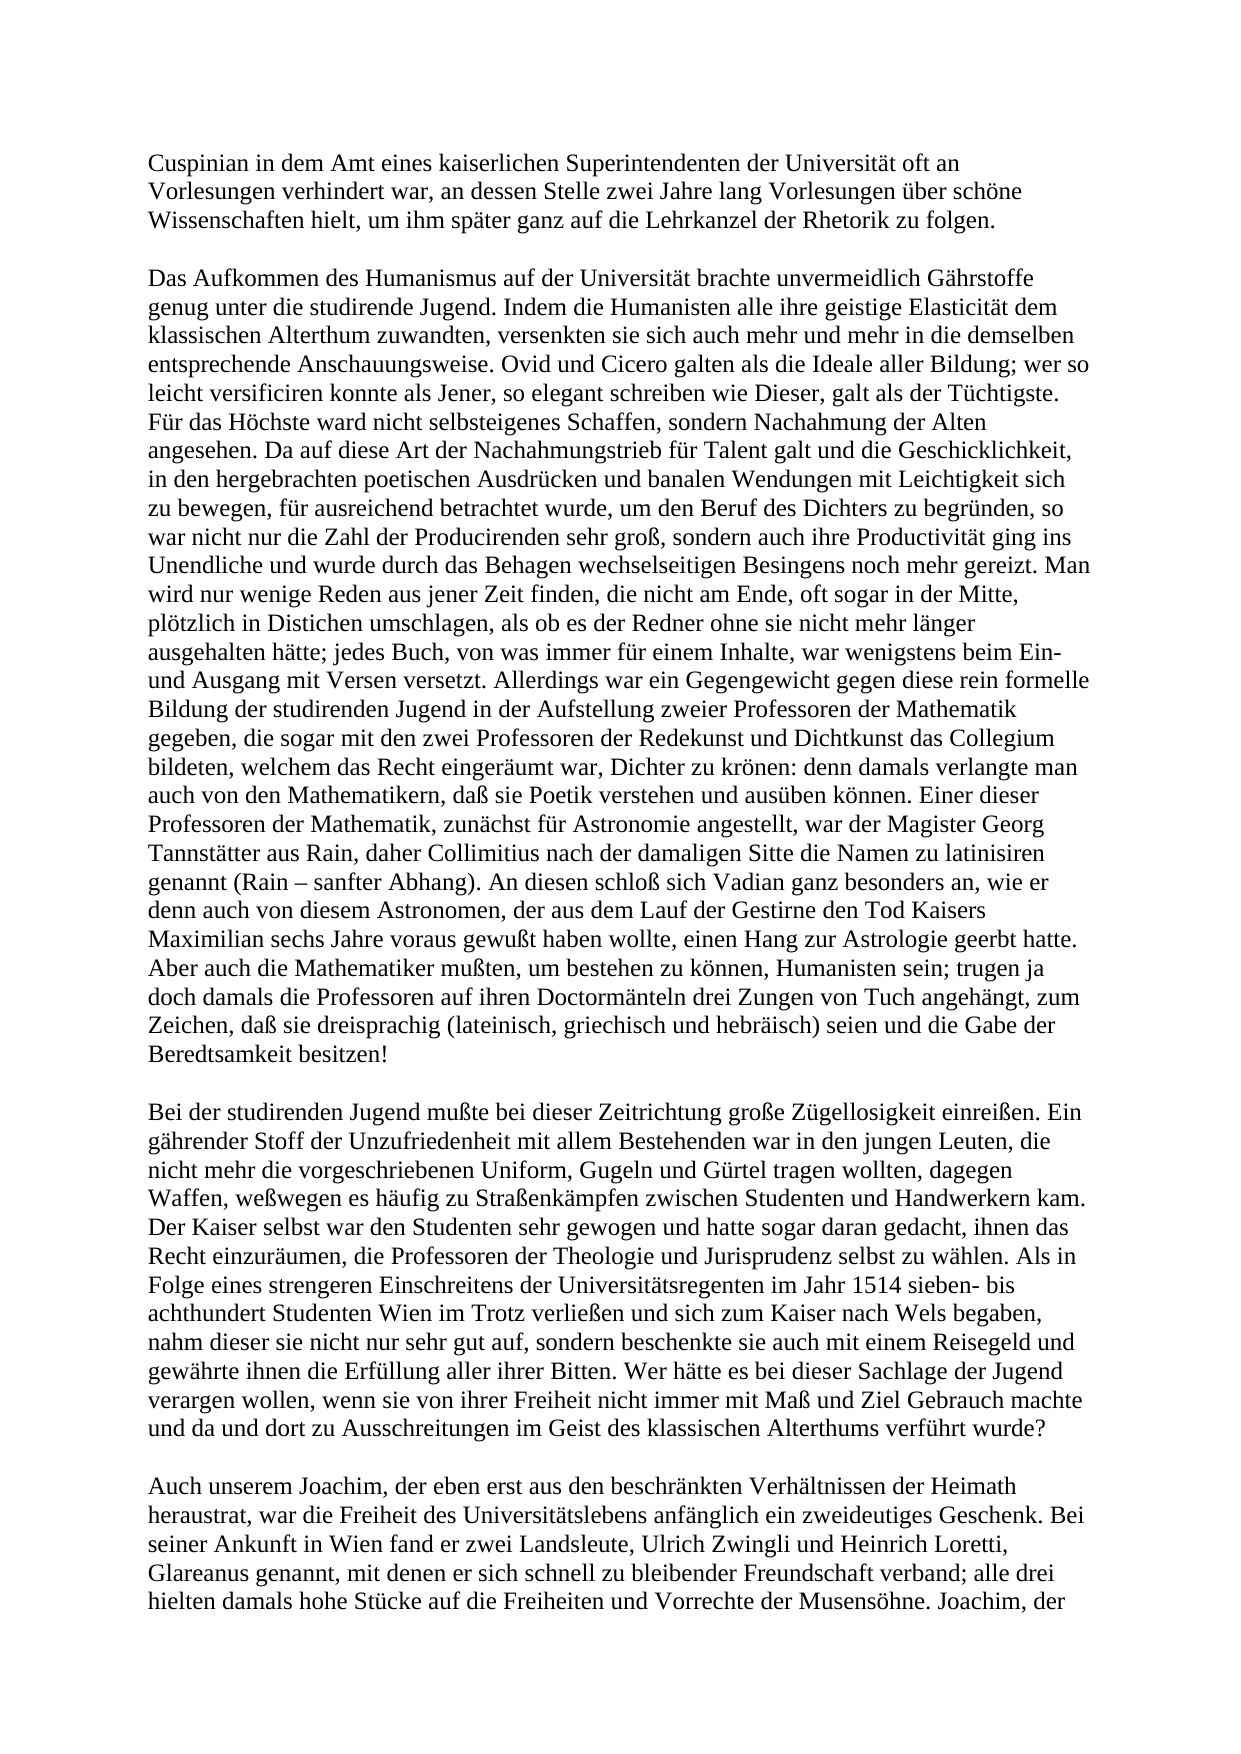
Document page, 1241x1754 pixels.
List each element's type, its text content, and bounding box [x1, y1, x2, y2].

text Bei der studirenden Jugend mußte bei dieser Zeitrichtung große Zügellosigkeit einreißen. Ein gährender Stoff der Unzufriedenheit mit allem Bestehenden war in den jungen Leuten, die nicht mehr die vorgeschriebenen Uniform, Gugeln und Gürtel tragen wollten, dagegen Waffen, weßwegen es häufig zu Straßenkämpfen zwischen Studenten und Handwerkern kam. Der Kaiser selbst war den Studenten sehr gewogen und hatte sogar daran gedacht, ihnen das Recht einzuräumen, die Professoren der Theologie und Jurisprudenz selbst zu wählen. Als in Folge eines strengeren Einschreitens der Universitätsregenten im Jahr 1514 sieben- bis achthundert Studenten Wien im Trotz verließen und sich zum Kaiser nach Wels begaben, nahm dieser sie nicht nur sehr gut auf, sondern beschenkte sie auch mit einem Reisegeld und gewährte ihnen die Erfüllung aller ihrer Bitten. Wer hätte es bei dieser Sachlage der Jugend verargen wollen, wenn sie von ihrer Freiheit nicht immer mit Maß und Ziel Gebrauch machte und da und dort zu Ausschreitungen im Geist des klassischen Alterthums verführt wurde? [148, 1097, 1093, 1442]
text Das Aufkommen des Humanismus auf der Universität brachte unvermeidlich Gährstoffe genug unter die studirende Jugend. Indem die Humanisten alle ihre geistige Elasticität dem klassischen Alterthum zuwandten, versenkten sie sich auch mehr und mehr in die demselben entsprechende Anschauungsweise. Ovid und Cicero galten als die Ideale aller Bildung; wer so leicht versificiren konnte als Jener, so elegant schreiben wie Dieser, galt als der Tüchtigste. Für das Höchste ward nicht selbsteigenes Schaffen, sondern Nachahmung der Alten angesehen. Da auf diese Art der Nachahmungstrieb für Talent galt und die Geschicklichkeit, in den hergebrachten poetischen Ausdrücken und banalen Wendungen mit Leichtigkeit sich zu bewegen, für ausreichend betrachtet wurde, um den Beruf des Dichters zu begründen, so war nicht nur die Zahl der Producirenden sehr groß, sondern auch ihre Productivität ging ins Unendliche und wurde durch das Behagen wechselseitigen Besingens noch mehr gereizt. Man wird nur wenige Reden aus jener Zeit finden, die nicht am Ende, oft sogar in der Mitte, plötzlich in Distichen umschlagen, als ob es der Redner ohne sie nicht mehr länger ausgehalten hätte; jedes Buch, von was immer für einem Inhalte, war wenigstens beim Ein- und Ausgang mit Versen versetzt. Allerdings war ein Gegengewicht gegen diese rein formelle Bildung der studirenden Jugend in der Aufstellung zweier Professoren der Mathematik gegeben, die sogar mit den zwei Professoren der Redekunst und Dichtkunst das Collegium bildeten, welchem das Recht eingeräumt war, Dichter zu krönen: denn damals verlangte man auch von den Mathematikern, daß sie Poetik verstehen und ausüben können. Einer dieser Professoren der Mathematik, zunächst für Astronomie angestellt, war der Magister Georg Tannstätter aus Rain, daher Collimitius nach der damaligen Sitte die Namen zu latinisiren genannt (Rain – sanfter Abhang). An diesen schloß sich Vadian ganz besonders an, wie er denn auch von diesem Astronomen, der aus dem Lauf der Gestirne den Tod Kaisers Maximilian sechs Jahre voraus gewußt haben wollte, einen Hang zur Astrologie geerbt hatte. Aber auch die Mathematiker mußten, um bestehen zu können, Humanisten sein; trugen ja doch damals die Professoren auf ihren Doctormänteln drei Zungen von Tuch angehängt, zum Zeichen, daß sie dreisprachig (lateinisch, griechisch und hebräisch) seien und die Gabe der Beredtsamkeit besitzen! [148, 263, 1093, 1068]
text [148, 1471, 1093, 1615]
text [148, 148, 1093, 234]
